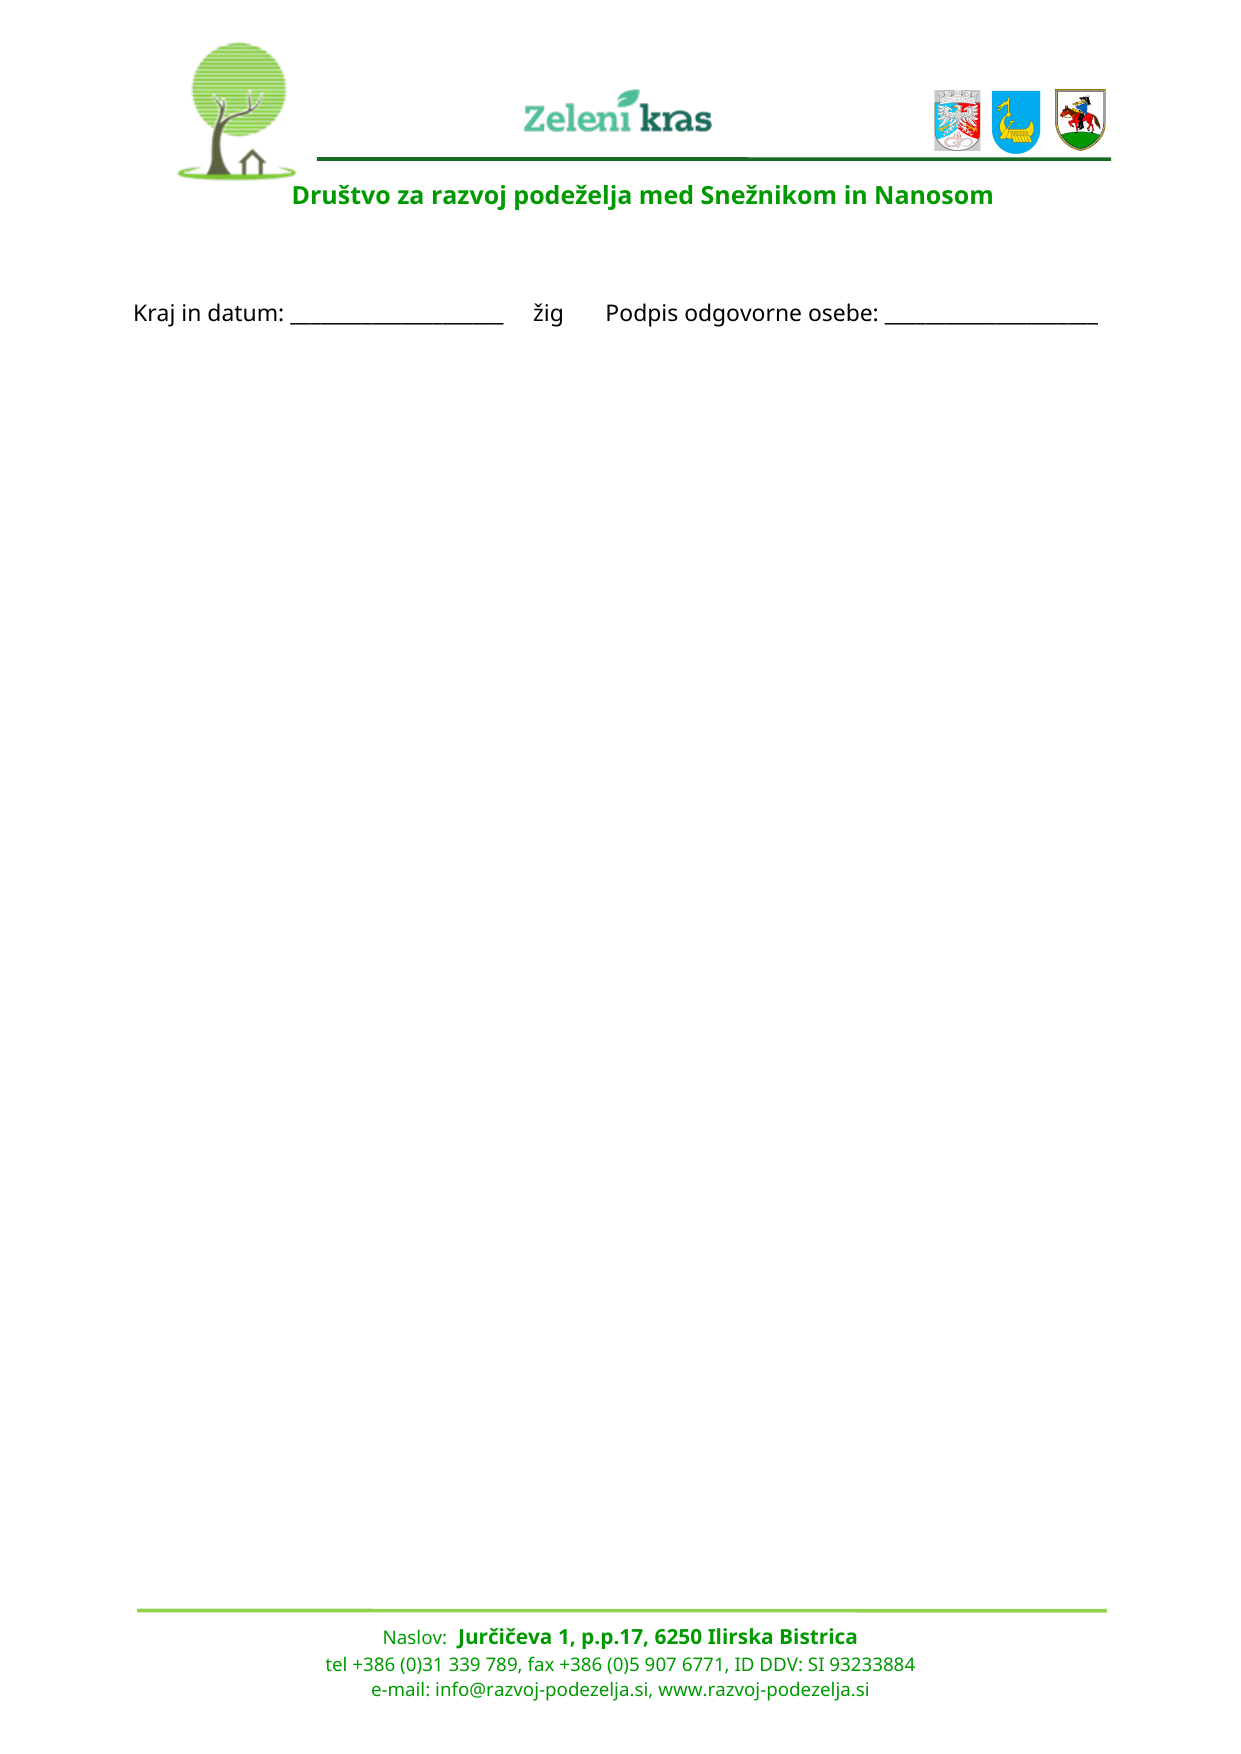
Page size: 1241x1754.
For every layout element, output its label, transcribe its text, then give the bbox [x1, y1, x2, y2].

picture [174, 40, 306, 187]
text Kraj in datum: _____________________ žig Podpis odgovorne osebe: _____________________ [133, 297, 1107, 328]
picture [501, 79, 736, 156]
picture [991, 90, 1042, 156]
picture [934, 90, 981, 151]
picture [1000, 119, 1033, 142]
picture [1000, 99, 1009, 108]
picture [1055, 89, 1106, 151]
